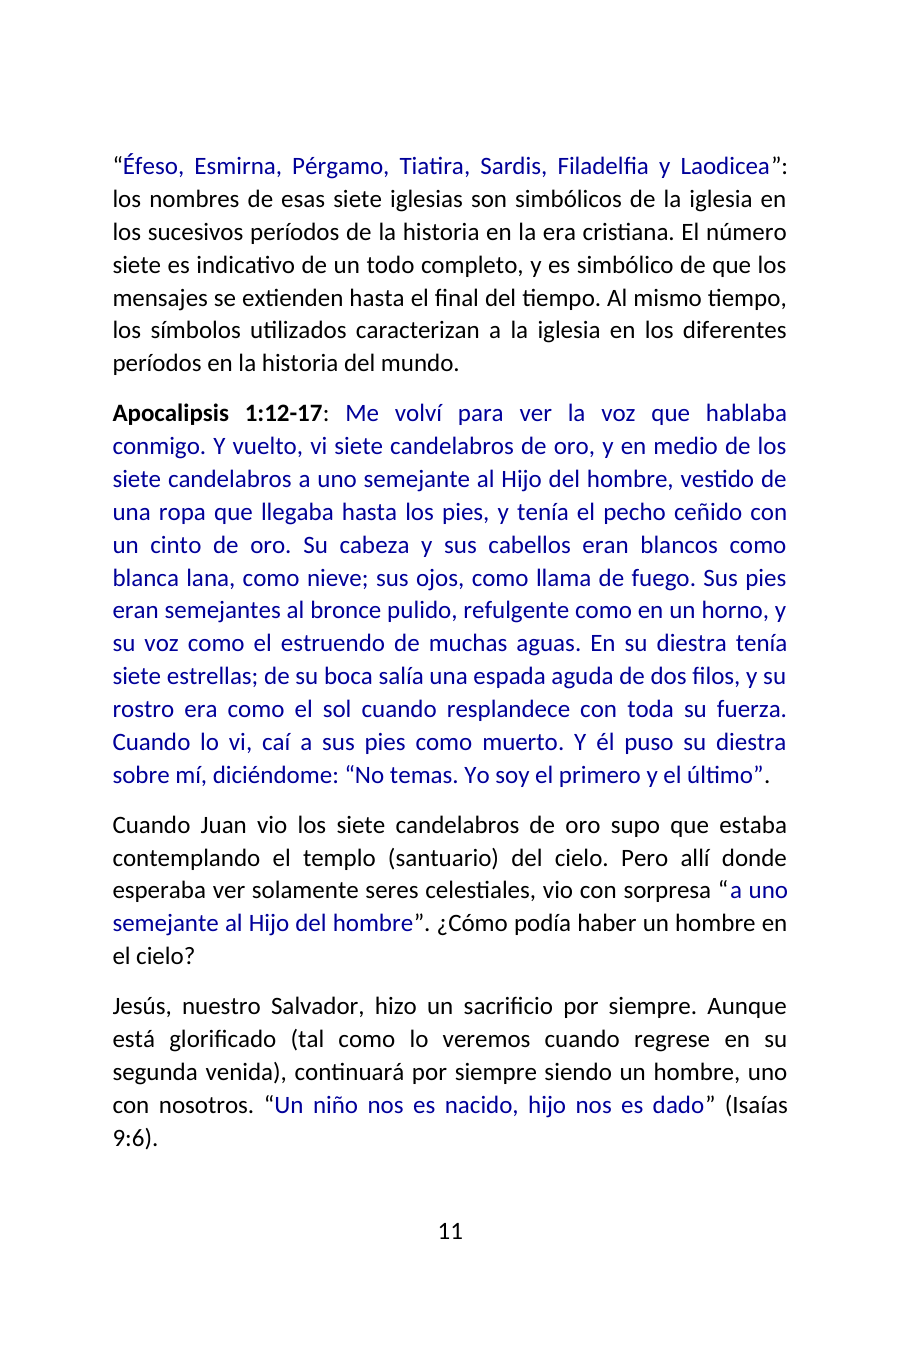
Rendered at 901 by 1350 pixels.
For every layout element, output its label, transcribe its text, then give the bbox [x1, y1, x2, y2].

text Cuando Juan vio los siete candelabros de oro supo que estaba contemplando el templo (santuario) del cielo. Pero allí donde esperaba ver solamente seres celestiales, vio con sorpresa “a uno semejante al Hijo del hombre”. ¿Cómo podía haber un hombre en el cielo? [112, 809, 788, 971]
text Jesús, nuestro Salvador, hizo un sacrificio por siempre. Aunque está glorificado (tal como lo veremos cuando regrese en su segunda venida), continuará por siempre siendo un hombre, uno con nosotros. “Un niño nos es nacido, hijo nos es dado” (Isaías 9:6). [112, 990, 788, 1152]
text Apocalipsis 1:12-17: Me volví para ver la voz que hablaba conmigo. Y vuelto, vi siete candelabros de oro, y en medio de los siete candelabros a uno semejante al Hijo del hombre, vestido de una ropa que llegaba hasta los pies, y tenía el pecho ceñido con un cinto de oro. Su cabeza y sus cabellos eran blancos como blanca lana, como nieve; sus ojos, como llama de fuego. Sus pies eran semejantes al bronce pulido, refulgente como en un horno, y su voz como el estruendo de muchas aguas. En su diestra tenía siete estrellas; de su boca salía una espada aguda de dos filos, y su rostro era como el sol cuando resplandece con toda su fuerza. Cuando lo vi, caí a sus pies como muerto. Y él puso su diestra sobre mí, diciéndome: “No temas. Yo soy el primero y el último”. [112, 397, 788, 790]
text “Éfeso, Esmirna, Pérgamo, Tiatira, Sardis, Filadelfia y Laodicea”: los nombres de esas siete iglesias son simbólicos de la iglesia en los sucesivos períodos de la historia en la era cristiana. El número siete es indicativo de un todo completo, y es simbólico de que los mensajes se extienden hasta el final del tiempo. Al mismo tiempo, los símbolos utilizados caracterizan a la iglesia en los diferentes períodos en la historia del mundo. [112, 150, 788, 378]
